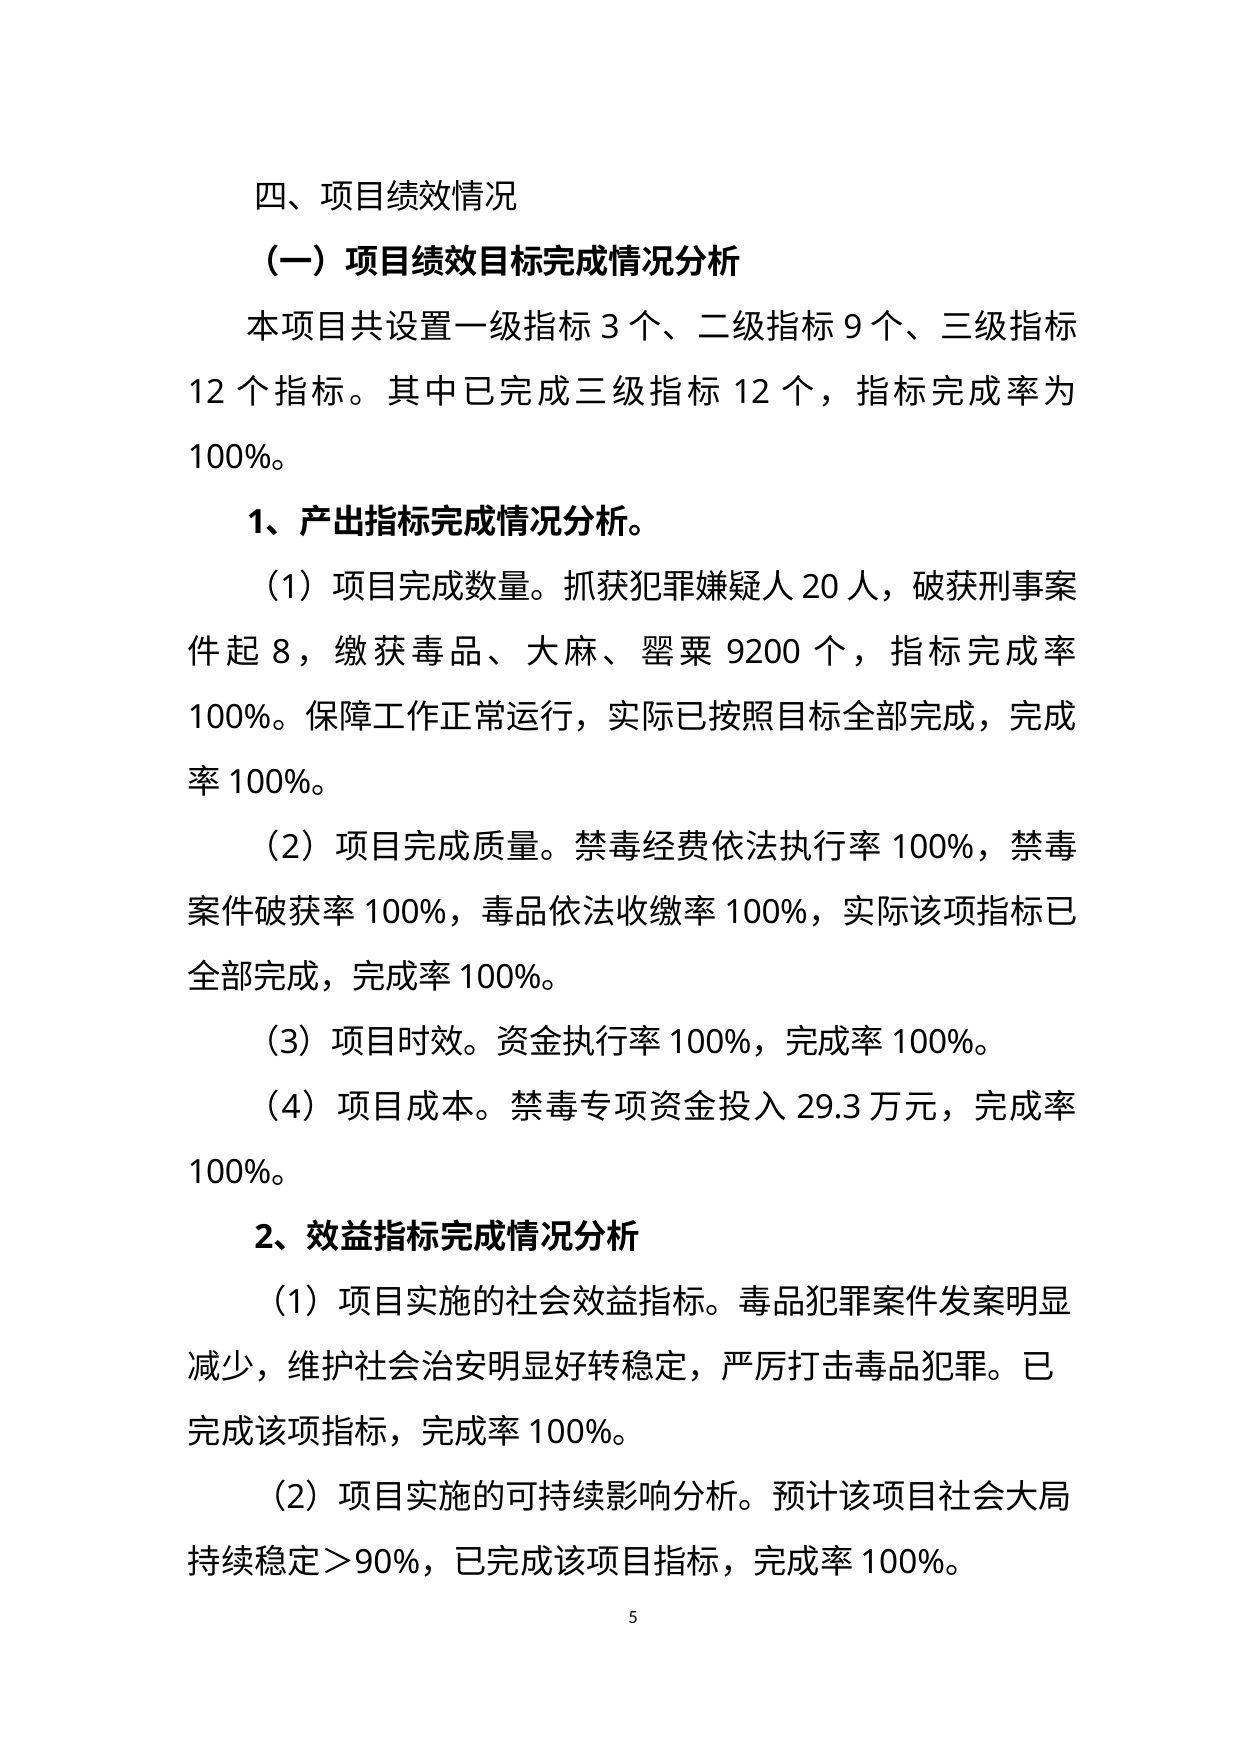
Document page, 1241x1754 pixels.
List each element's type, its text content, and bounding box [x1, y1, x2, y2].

text （2）项目实施的可持续影响分析。预计该项目社会大局持续稳定＞90%，已完成该项目指标，完成率100%。 [187, 1462, 1078, 1592]
text 2、效益指标完成情况分析 [187, 1202, 1078, 1267]
text （4）项目成本。禁毒专项资金投入29.3万元，完成率100%。 [187, 1072, 1078, 1202]
text 四、项目绩效情况 [187, 162, 1078, 227]
text （1）项目完成数量。抓获犯罪嫌疑人20人，破获刑事案件起8，缴获毒品、大麻、罂粟9200个，指标完成率100%。保障工作正常运行，实际已按照目标全部完成，完成率100%。 [187, 552, 1078, 812]
list 产出指标完成情况分析。 [187, 487, 1078, 552]
text （1）项目实施的社会效益指标。毒品犯罪案件发案明显减少，维护社会治安明显好转稳定，严厉打击毒品犯罪。已完成该项指标，完成率100%。 [187, 1267, 1078, 1462]
text 本项目共设置一级指标3个、二级指标9个、三级指标12个指标。其中已完成三级指标12个，指标完成率为100%。 [187, 292, 1078, 487]
text （一）项目绩效目标完成情况分析 [187, 227, 1078, 292]
text （2）项目完成质量。禁毒经费依法执行率100%，禁毒案件破获率100%，毒品依法收缴率100%，实际该项指标已全部完成，完成率100%。 [187, 812, 1078, 1007]
text （3）项目时效。资金执行率100%，完成率100%。 [187, 1007, 1078, 1072]
